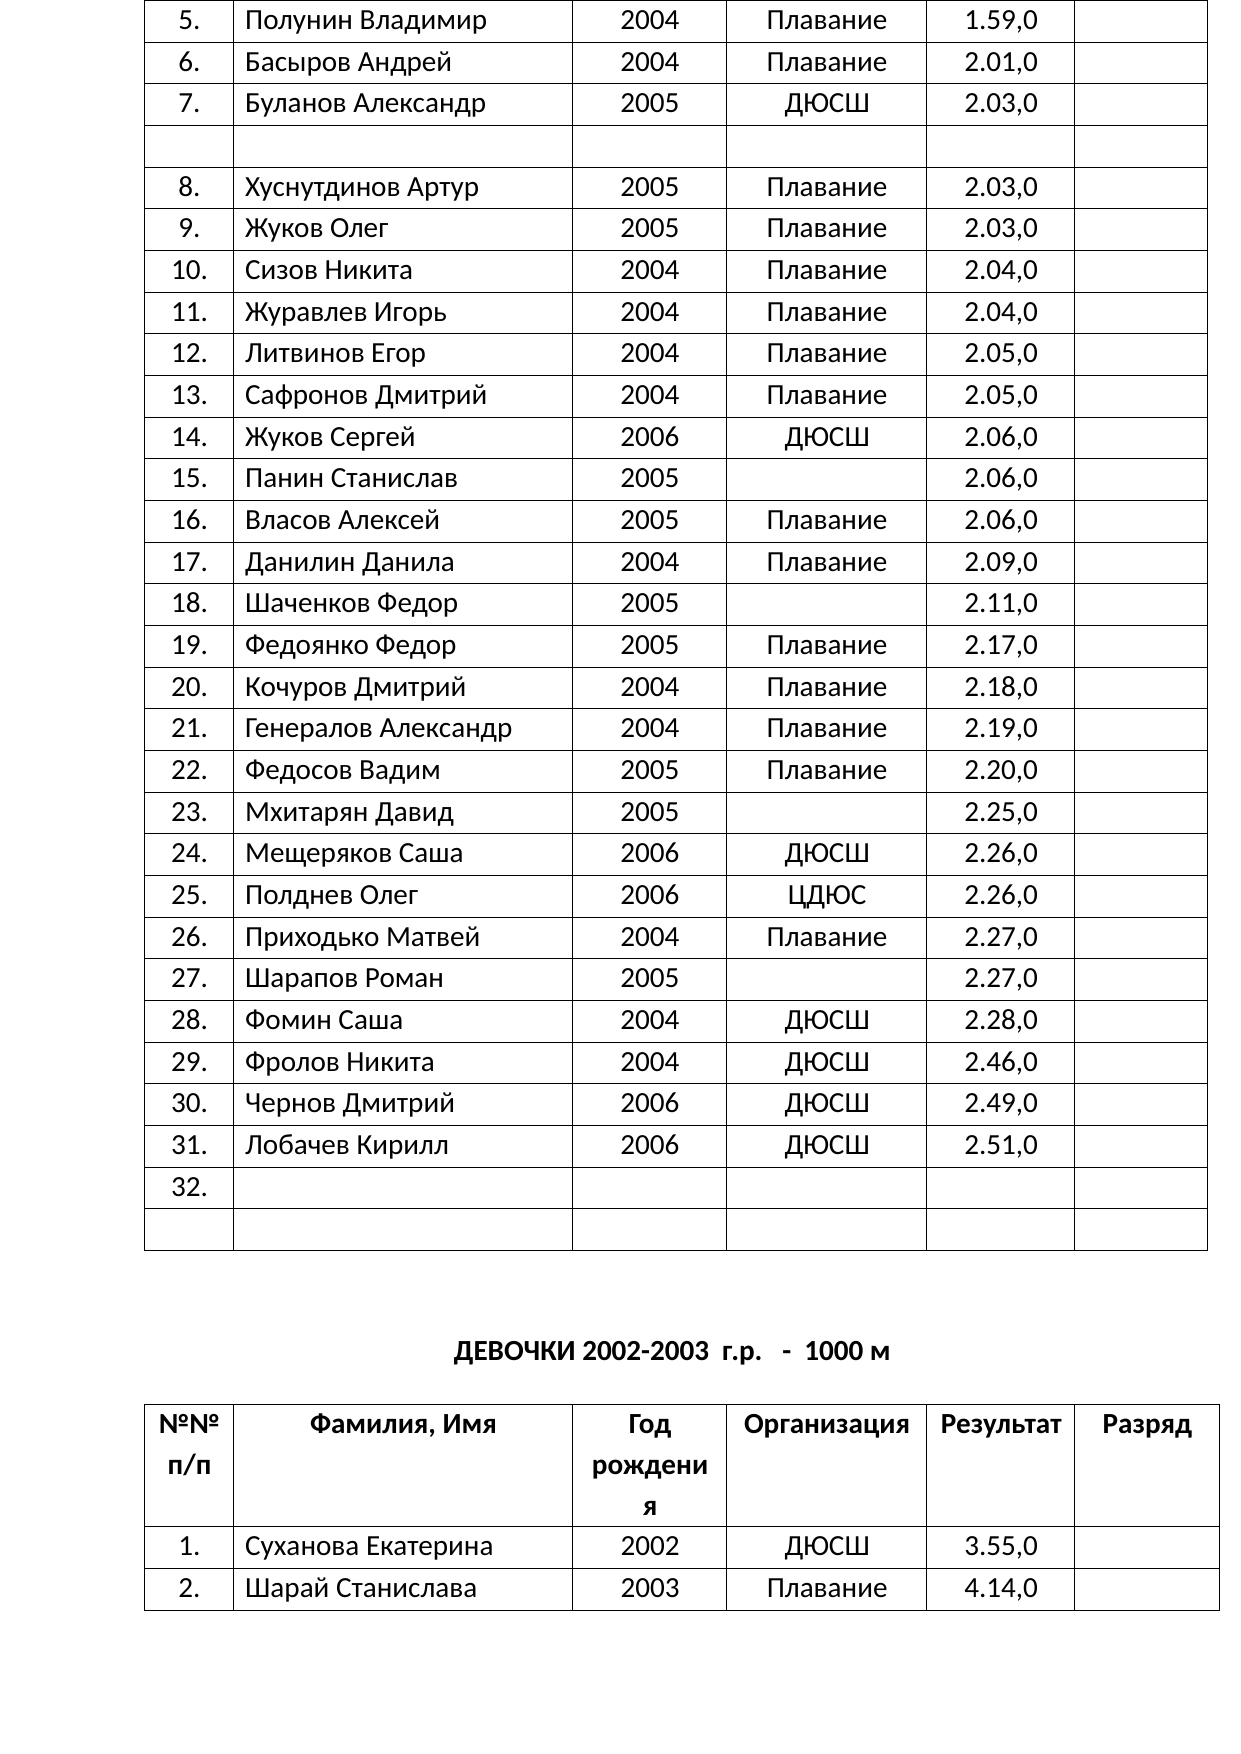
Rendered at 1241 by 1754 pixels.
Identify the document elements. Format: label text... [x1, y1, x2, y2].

table_cell Фролов Никита [234, 1043, 572, 1083]
table_cell 5. [145, 1, 233, 42]
table_cell Плавание [727, 1569, 926, 1609]
table_cell Шарапов Роман [234, 959, 572, 1000]
table_cell 2.26,0 [927, 834, 1074, 875]
table_cell [1075, 876, 1207, 917]
table_cell ДЮСШ [727, 834, 926, 875]
table_cell 2.19,0 [927, 709, 1074, 750]
table_cell Федосов Вадим [234, 751, 572, 792]
table_cell [1075, 834, 1207, 875]
table_cell Мещеряков Саша [234, 834, 572, 875]
table_cell 17. [145, 543, 233, 583]
table_cell Фомин Саша [234, 1001, 572, 1042]
table_cell 2005 [573, 84, 726, 125]
table_cell 2.03,0 [927, 84, 1074, 125]
table_cell [1075, 1126, 1207, 1167]
table_cell [145, 126, 233, 167]
table_cell [573, 1168, 726, 1208]
table_cell 12. [145, 334, 233, 375]
table_cell 9. [145, 209, 233, 250]
table_cell ДЮСШ [727, 1084, 926, 1125]
table_cell [927, 126, 1074, 167]
table_cell Данилин Данила [234, 543, 572, 583]
table_cell 2.09,0 [927, 543, 1074, 583]
table_cell [1075, 751, 1207, 792]
table_cell [1075, 1209, 1207, 1250]
table_cell 1. [145, 1527, 233, 1568]
table_cell [1075, 584, 1207, 625]
table_cell [1075, 501, 1207, 542]
table_cell 2.06,0 [927, 459, 1074, 500]
table_cell ДЮСШ [727, 1043, 926, 1083]
table_cell [145, 1209, 233, 1250]
table_cell 8. [145, 168, 233, 208]
table_cell [1075, 1569, 1219, 1609]
table_cell 2.03,0 [927, 168, 1074, 208]
table_cell 2.06,0 [927, 501, 1074, 542]
table_cell Мхитарян Давид [234, 793, 572, 833]
table_cell Журавлев Игорь [234, 293, 572, 333]
table_cell Плавание [727, 376, 926, 417]
table_cell ДЮСШ [727, 1126, 926, 1167]
table_cell 4.14,0 [927, 1569, 1074, 1609]
table_cell 23. [145, 793, 233, 833]
table_cell Полунин Владимир [234, 1, 572, 42]
table_cell 2004 [573, 1001, 726, 1042]
table_cell 20. [145, 668, 233, 708]
table_cell 31. [145, 1126, 233, 1167]
table_cell 24. [145, 834, 233, 875]
table_cell [727, 959, 926, 1000]
table_cell [1075, 709, 1207, 750]
table_cell [1075, 543, 1207, 583]
table_cell [727, 126, 926, 167]
table_cell 2004 [573, 1, 726, 42]
table_cell 2005 [573, 168, 726, 208]
table_cell ДЮСШ [727, 84, 926, 125]
table_cell 2004 [573, 709, 726, 750]
table_cell 2.05,0 [927, 376, 1074, 417]
table_cell [1075, 209, 1207, 250]
table_cell [1075, 84, 1207, 125]
table_cell Плавание [727, 501, 926, 542]
table_cell Плавание [727, 668, 926, 708]
table_cell 2.51,0 [927, 1126, 1074, 1167]
table_cell Плавание [727, 751, 926, 792]
table_cell 2004 [573, 334, 726, 375]
table_cell 2.17,0 [927, 626, 1074, 667]
table_cell 2006 [573, 1126, 726, 1167]
table_cell 1.59,0 [927, 1, 1074, 42]
table_cell Жуков Сергей [234, 418, 572, 458]
table_cell [727, 1168, 926, 1208]
table_cell 2.03,0 [927, 209, 1074, 250]
table_cell ЦДЮС [727, 876, 926, 917]
table_cell 2.20,0 [927, 751, 1074, 792]
table_cell 2005 [573, 626, 726, 667]
table_cell 22. [145, 751, 233, 792]
table_cell [1075, 168, 1207, 208]
table_cell [1075, 793, 1207, 833]
table_cell 2.27,0 [927, 918, 1074, 958]
table_cell Сизов Никита [234, 251, 572, 292]
table_cell [573, 126, 726, 167]
table_cell Кочуров Дмитрий [234, 668, 572, 708]
table_header Фамилия, Имя [234, 1405, 572, 1526]
table_cell Лобачев Кирилл [234, 1126, 572, 1167]
table_cell [1075, 126, 1207, 167]
table_cell Плавание [727, 709, 926, 750]
table_cell 28. [145, 1001, 233, 1042]
table_cell Плавание [727, 209, 926, 250]
table_cell [1075, 1, 1207, 42]
table_cell 2006 [573, 876, 726, 917]
table_cell [1075, 418, 1207, 458]
table_cell [1075, 251, 1207, 292]
table_cell [234, 1168, 572, 1208]
table_cell 2.06,0 [927, 418, 1074, 458]
table_cell ДЮСШ [727, 1527, 926, 1568]
table_cell 2004 [573, 43, 726, 83]
table_cell [1075, 1084, 1207, 1125]
table_cell [234, 1209, 572, 1250]
table_cell 2.04,0 [927, 251, 1074, 292]
table_cell [1075, 1043, 1207, 1083]
table_cell 2. [145, 1569, 233, 1609]
table_cell 25. [145, 876, 233, 917]
table_cell Плавание [727, 918, 926, 958]
table_cell [927, 1168, 1074, 1208]
table_cell 2003 [573, 1569, 726, 1609]
table_cell Сафронов Дмитрий [234, 376, 572, 417]
table_cell 2.18,0 [927, 668, 1074, 708]
table_cell [1075, 959, 1207, 1000]
table_cell 2004 [573, 1043, 726, 1083]
table_cell Хуснутдинов Артур [234, 168, 572, 208]
table_cell Полднев Олег [234, 876, 572, 917]
table_cell 2.01,0 [927, 43, 1074, 83]
table_cell Плавание [727, 43, 926, 83]
table_header Год рождения [573, 1405, 726, 1526]
table_cell 6. [145, 43, 233, 83]
table_cell 21. [145, 709, 233, 750]
table_cell 18. [145, 584, 233, 625]
table_cell [927, 1209, 1074, 1250]
table_header Результат [927, 1405, 1074, 1526]
table_cell 2004 [573, 251, 726, 292]
table_cell 2.27,0 [927, 959, 1074, 1000]
table_cell 16. [145, 501, 233, 542]
table_cell 2.05,0 [927, 334, 1074, 375]
table_cell 26. [145, 918, 233, 958]
table_cell 10. [145, 251, 233, 292]
table_cell 2002 [573, 1527, 726, 1568]
table_cell Панин Станислав [234, 459, 572, 500]
table_cell 2005 [573, 793, 726, 833]
table_header №№ п/п [145, 1405, 233, 1526]
table_header Разряд [1075, 1405, 1219, 1526]
table_cell 15. [145, 459, 233, 500]
table_cell [1075, 1527, 1219, 1568]
table_cell 2005 [573, 959, 726, 1000]
table_cell [1075, 1168, 1207, 1208]
table_cell 27. [145, 959, 233, 1000]
table_cell [234, 126, 572, 167]
table_cell 2005 [573, 459, 726, 500]
table_cell Федоянко Федор [234, 626, 572, 667]
table_cell 2004 [573, 668, 726, 708]
table_cell 14. [145, 418, 233, 458]
table_cell [1075, 918, 1207, 958]
table_cell Шарай Станислава [234, 1569, 572, 1609]
table_cell [1075, 459, 1207, 500]
table_cell [1075, 334, 1207, 375]
table_cell 3.55,0 [927, 1527, 1074, 1568]
table_cell 7. [145, 84, 233, 125]
table_cell ДЮСШ [727, 1001, 926, 1042]
table_cell [1075, 626, 1207, 667]
table_cell 32. [145, 1168, 233, 1208]
table_cell [727, 1209, 926, 1250]
table_cell Чернов Дмитрий [234, 1084, 572, 1125]
table_cell 2.04,0 [927, 293, 1074, 333]
table_cell 2.25,0 [927, 793, 1074, 833]
table_cell 29. [145, 1043, 233, 1083]
table_cell Плавание [727, 1, 926, 42]
table_cell 2004 [573, 293, 726, 333]
table_cell 2004 [573, 543, 726, 583]
table_cell [727, 793, 926, 833]
table_cell Буланов Александр [234, 84, 572, 125]
table_cell 2004 [573, 376, 726, 417]
table_cell 2.46,0 [927, 1043, 1074, 1083]
table_cell 19. [145, 626, 233, 667]
table_cell 30. [145, 1084, 233, 1125]
table_cell [727, 584, 926, 625]
table_cell Плавание [727, 543, 926, 583]
text ДЕВОЧКИ 2002-2003 г.р. - 1000 м [177, 1332, 1152, 1368]
table_cell Плавание [727, 168, 926, 208]
table_cell [1075, 293, 1207, 333]
table_cell 2.28,0 [927, 1001, 1074, 1042]
table_cell [1075, 1001, 1207, 1042]
table_cell 11. [145, 293, 233, 333]
table_cell [573, 1209, 726, 1250]
table_cell Литвинов Егор [234, 334, 572, 375]
table_cell Власов Алексей [234, 501, 572, 542]
table_cell Приходько Матвей [234, 918, 572, 958]
table_cell Плавание [727, 251, 926, 292]
table_cell [1075, 668, 1207, 708]
table_cell 2005 [573, 584, 726, 625]
table_cell 2006 [573, 418, 726, 458]
table_cell 2.11,0 [927, 584, 1074, 625]
table_cell 2.49,0 [927, 1084, 1074, 1125]
table_cell Басыров Андрей [234, 43, 572, 83]
table_cell [1075, 43, 1207, 83]
table_cell Плавание [727, 626, 926, 667]
table_cell 2005 [573, 501, 726, 542]
table_cell [727, 459, 926, 500]
table_cell Суханова Екатерина [234, 1527, 572, 1568]
table_cell Генералов Александр [234, 709, 572, 750]
table_cell Плавание [727, 334, 926, 375]
table_cell Плавание [727, 293, 926, 333]
table_cell 2006 [573, 1084, 726, 1125]
table_cell [1075, 376, 1207, 417]
table_cell 2005 [573, 751, 726, 792]
table_cell 2006 [573, 834, 726, 875]
table_cell 2004 [573, 918, 726, 958]
table_cell ДЮСШ [727, 418, 926, 458]
table_cell Шаченков Федор [234, 584, 572, 625]
table_cell Жуков Олег [234, 209, 572, 250]
table_cell 2005 [573, 209, 726, 250]
table_header Организация [727, 1405, 926, 1526]
table_cell 2.26,0 [927, 876, 1074, 917]
table_cell 13. [145, 376, 233, 417]
